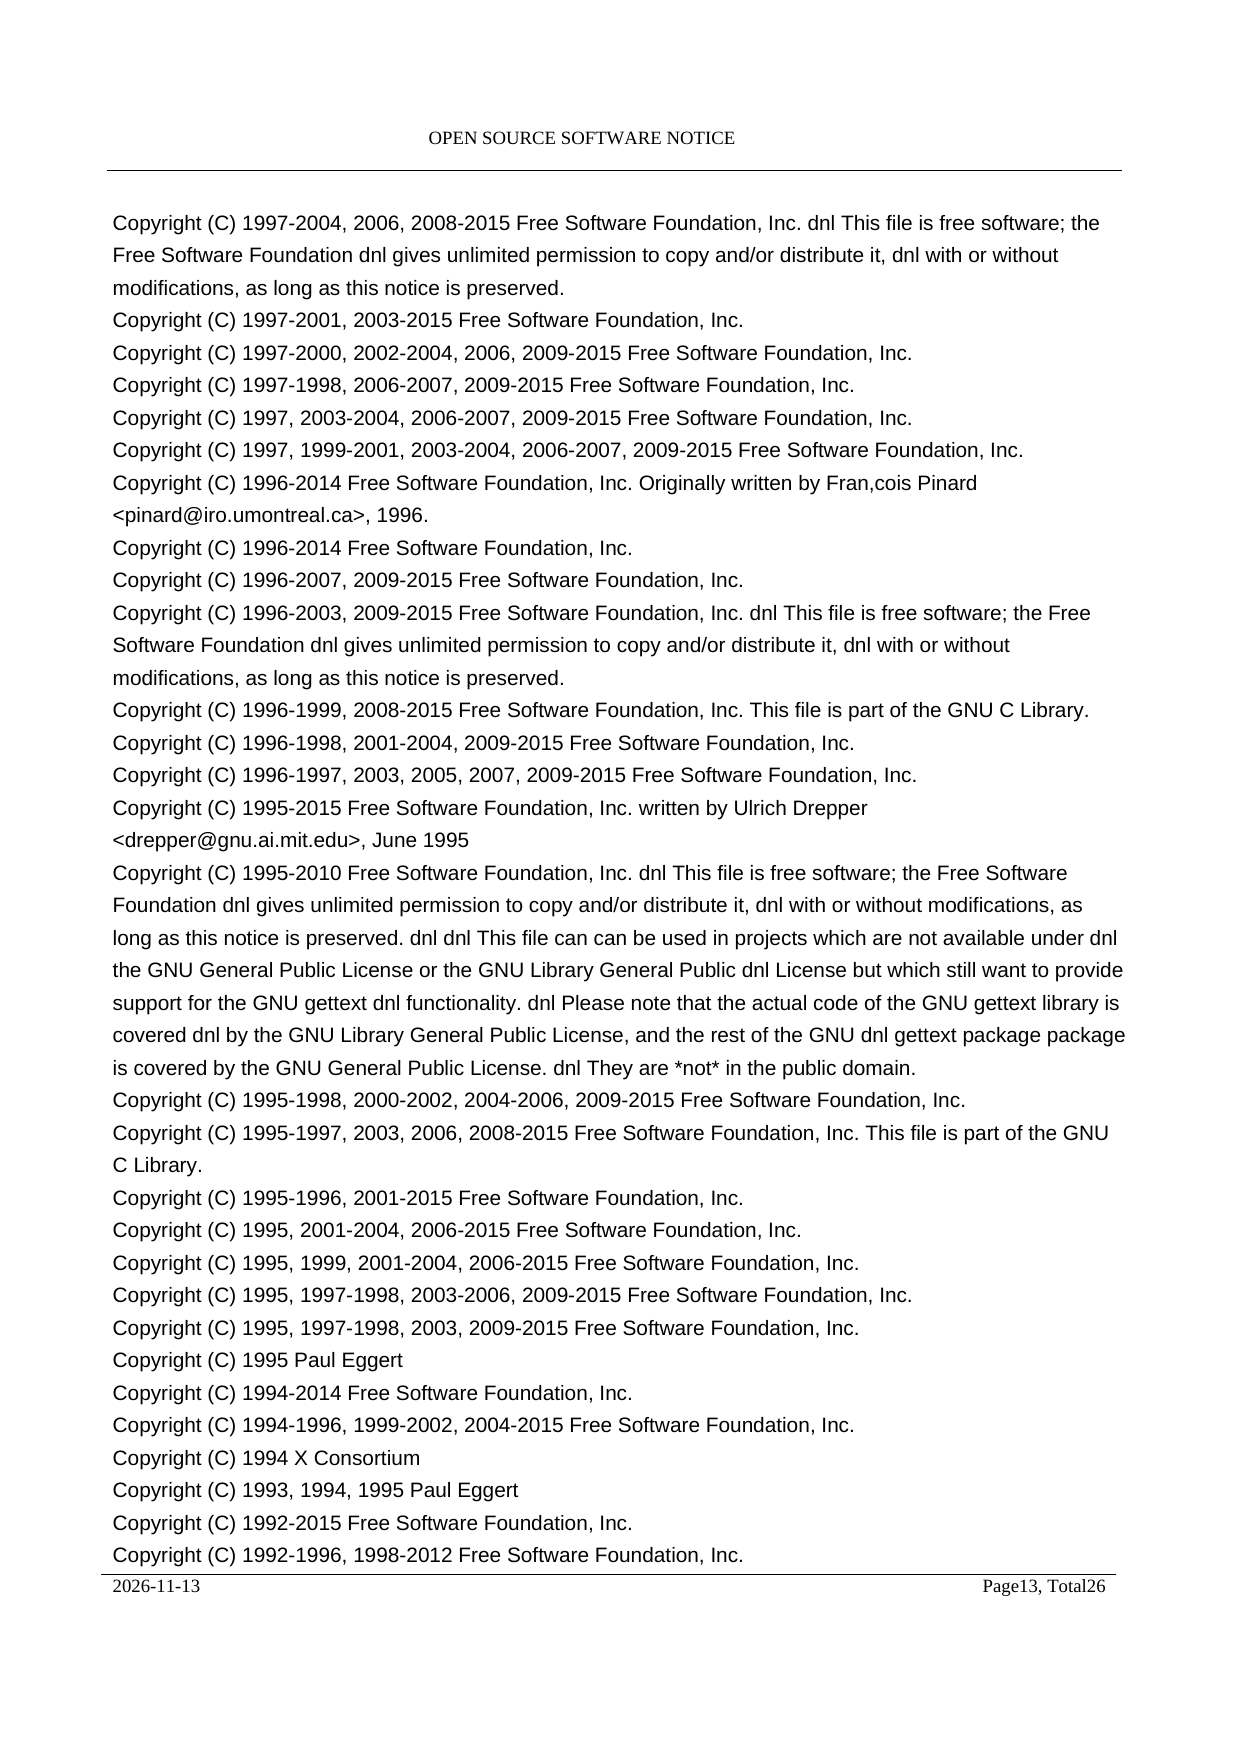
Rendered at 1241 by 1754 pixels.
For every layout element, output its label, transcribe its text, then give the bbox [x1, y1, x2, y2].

text Copyright (C) 1994-1996, 1999-2002, 2004-2015 Free Software Foundation, Inc. [112, 1409, 1128, 1441]
text Copyright (C) 1995, 2001-2004, 2006-2015 Free Software Foundation, Inc. [112, 1214, 1128, 1246]
text Copyright (C) 1995-1996, 2001-2015 Free Software Foundation, Inc. [112, 1181, 1128, 1214]
text Copyright (C) 1997-2000, 2002-2004, 2006, 2009-2015 Free Software Foundation, Inc. [112, 336, 1128, 369]
text Copyright (C) 1996-2007, 2009-2015 Free Software Foundation, Inc. [112, 564, 1128, 596]
text Copyright (C) 1995-1998, 2000-2002, 2004-2006, 2009-2015 Free Software Foundation, Inc. [112, 1084, 1128, 1116]
text Copyright (C) 1996-1999, 2008-2015 Free Software Foundation, Inc. This file is part of the GNU C Library. [112, 694, 1128, 726]
text Copyright (C) 1997, 2003-2004, 2006-2007, 2009-2015 Free Software Foundation, Inc. [112, 401, 1128, 434]
text Copyright (C) 1995-2010 Free Software Foundation, Inc. dnl This file is free software; the Free Software Foundation dnl gives unlimited permission to copy and/or distribute it, dnl with or without modifications, as long as this notice is preserved. dnl dnl This file can can be used in projects which are not available under dnl the GNU General Public License or the GNU Library General Public dnl License but which still want to provide support for the GNU gettext dnl functionality. dnl Please note that the actual code of the GNU gettext library is covered dnl by the GNU Library General Public License, and the rest of the GNU dnl gettext package package is covered by the GNU General Public License. dnl They are *not* in the public domain. [112, 856, 1128, 1084]
text Copyright (C) 1995, 1999, 2001-2004, 2006-2015 Free Software Foundation, Inc. [112, 1246, 1128, 1279]
text Copyright (C) 1996-1998, 2001-2004, 2009-2015 Free Software Foundation, Inc. [112, 726, 1128, 759]
text Copyright (C) 1994 X Consortium [112, 1441, 1128, 1474]
text Copyright (C) 1995-2015 Free Software Foundation, Inc. written by Ulrich Drepper <drepper@gnu.ai.mit.edu>, June 1995 [112, 791, 1128, 856]
text Copyright (C) 1996-2003, 2009-2015 Free Software Foundation, Inc. dnl This file is free software; the Free Software Foundation dnl gives unlimited permission to copy and/or distribute it, dnl with or without modifications, as long as this notice is preserved. [112, 596, 1128, 694]
text Copyright (C) 1997-2004, 2006, 2008-2015 Free Software Foundation, Inc. dnl This file is free software; the Free Software Foundation dnl gives unlimited permission to copy and/or distribute it, dnl with or without modifications, as long as this notice is preserved. [112, 206, 1128, 304]
text Copyright (C) 1994-2014 Free Software Foundation, Inc. [112, 1376, 1128, 1409]
text Copyright (C) 1995 Paul Eggert [112, 1344, 1128, 1376]
text Copyright (C) 1995, 1997-1998, 2003, 2009-2015 Free Software Foundation, Inc. [112, 1311, 1128, 1344]
text Copyright (C) 1997-2001, 2003-2015 Free Software Foundation, Inc. [112, 304, 1128, 336]
text Copyright (C) 1992-1996, 1998-2012 Free Software Foundation, Inc. [112, 1539, 1128, 1571]
text Copyright (C) 1997-1998, 2006-2007, 2009-2015 Free Software Foundation, Inc. [112, 369, 1128, 401]
text Copyright (C) 1993, 1994, 1995 Paul Eggert [112, 1474, 1128, 1506]
text Copyright (C) 1997, 1999-2001, 2003-2004, 2006-2007, 2009-2015 Free Software Foundation, Inc. [112, 434, 1128, 466]
text Copyright (C) 1995, 1997-1998, 2003-2006, 2009-2015 Free Software Foundation, Inc. [112, 1279, 1128, 1311]
text Copyright (C) 1996-1997, 2003, 2005, 2007, 2009-2015 Free Software Foundation, Inc. [112, 759, 1128, 791]
text Copyright (C) 1992-2015 Free Software Foundation, Inc. [112, 1506, 1128, 1539]
text Copyright (C) 1996-2014 Free Software Foundation, Inc. [112, 531, 1128, 564]
text Copyright (C) 1996-2014 Free Software Foundation, Inc. Originally written by Fran,cois Pinard <pinard@iro.umontreal.ca>, 1996. [112, 466, 1128, 531]
text Copyright (C) 1995-1997, 2003, 2006, 2008-2015 Free Software Foundation, Inc. This file is part of the GNU C Library. [112, 1116, 1128, 1181]
